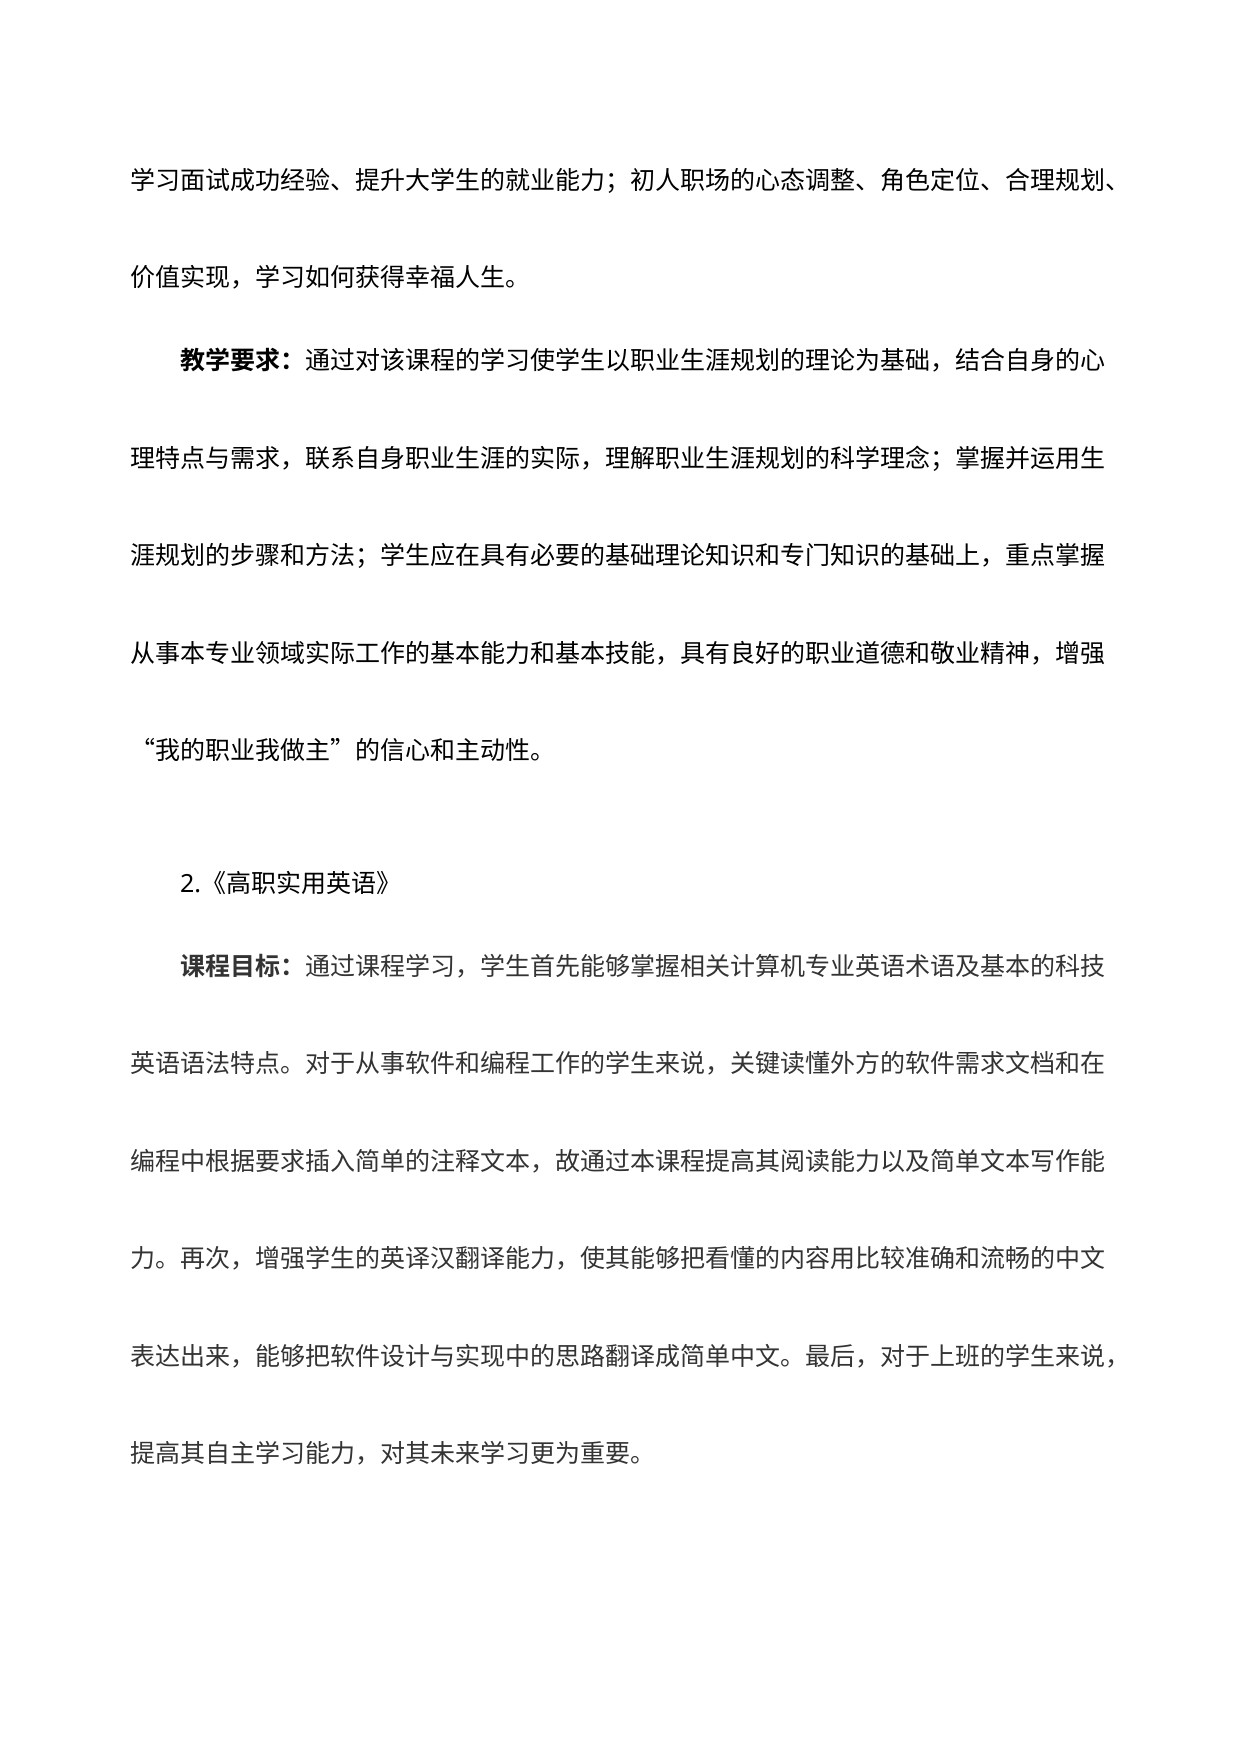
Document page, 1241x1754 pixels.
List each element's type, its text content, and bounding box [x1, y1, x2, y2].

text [130, 146, 1110, 308]
text 教学要求：通过对该课程的学习使学生以职业生涯规划的理论为基础，结合自身的心理特点与需求，联系自身职业生涯的实际，理解职业生涯规划的科学理念；掌握并运用生涯规划的步骤和方法；学生应在具有必要的基础理论知识和专门知识的基础上，重点掌握从事本专业领域实际工作的基本能力和基本技能，具有良好的职业道德和敬业精神，增强“我的职业我做主”的信心和主动性。 [130, 326, 1110, 781]
text 2.《高职实用英语》 [130, 849, 1110, 914]
text 课程目标：通过课程学习，学生首先能够掌握相关计算机专业英语术语及基本的科技英语语法特点。对于从事软件和编程工作的学生来说，关键读懂外方的软件需求文档和在编程中根据要求插入简单的注释文本，故通过本课程提高其阅读能力以及简单文本写作能力。再次，增强学生的英译汉翻译能力，使其能够把看懂的内容用比较准确和流畅的中文表达出来，能够把软件设计与实现中的思路翻译成简单中文。最后，对于上班的学生来说，提高其自主学习能力，对其未来学习更为重要。 [130, 932, 1110, 1484]
